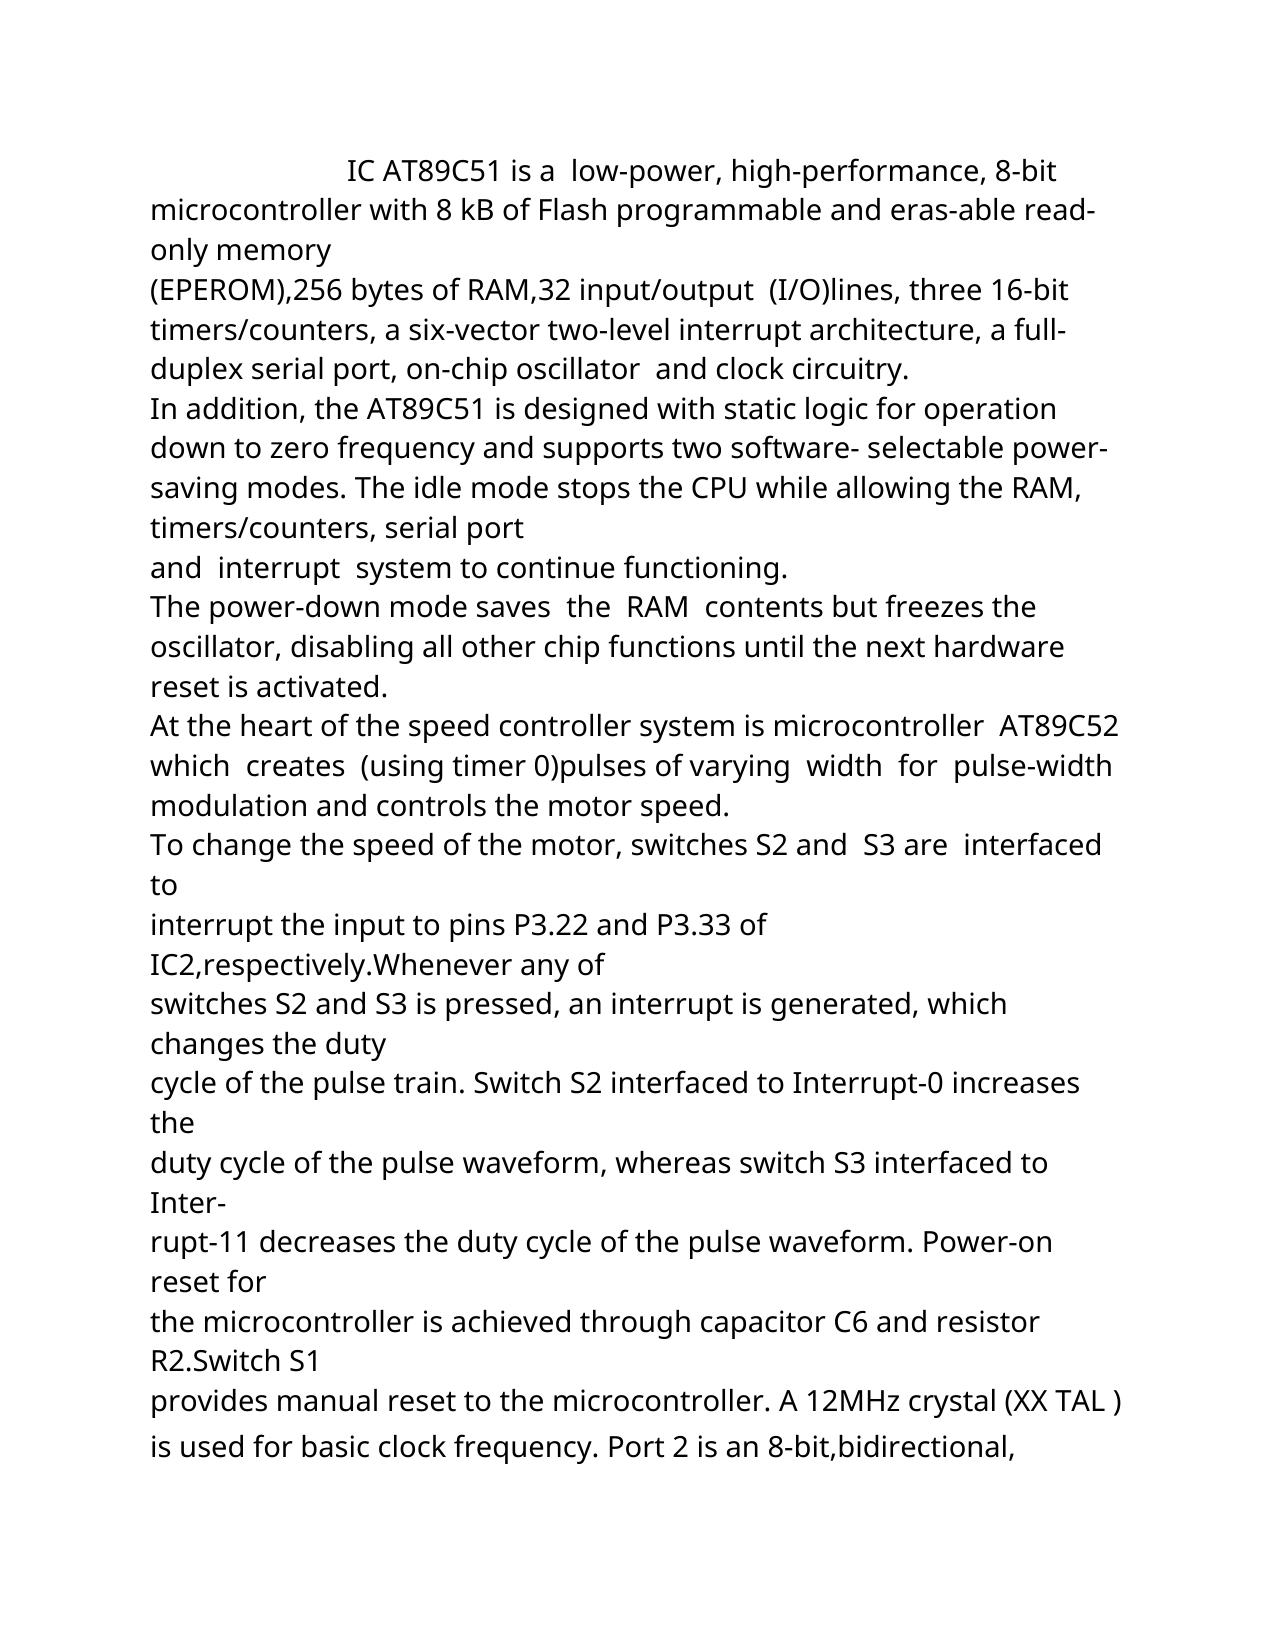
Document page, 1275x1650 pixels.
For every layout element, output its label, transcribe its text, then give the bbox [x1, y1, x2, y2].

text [150, 1380, 1125, 1466]
text IC AT89C51 is a low-power, high-performance, 8-bit microcontroller with 8 kB of Flash programmable and eras-able read-only memory [150, 150, 1125, 269]
text At the heart of the speed controller system is microcontroller AT89C52 [150, 706, 1125, 745]
text duty cycle of the pulse waveform, whereas switch S3 interfaced to Inter- [150, 1142, 1125, 1222]
text and interrupt system to continue functioning. [150, 547, 1125, 587]
text which creates (using timer 0)pulses of varying width for pulse-width modulation and controls the motor speed. [150, 745, 1125, 825]
text To change the speed of the motor, switches S2 and S3 are interfaced to [150, 825, 1125, 904]
text the microcontroller is achieved through capacitor C6 and resistor R2.Switch S1 [150, 1301, 1125, 1380]
text cycle of the pulse train. Switch S2 interfaced to Interrupt-0 increases the [150, 1063, 1125, 1142]
text rupt-11 decreases the duty cycle of the pulse waveform. Power-on reset for [150, 1222, 1125, 1301]
text In addition, the AT89C51 is designed with static logic for operation down to zero frequency and supports two software- selectable power-saving modes. The idle mode stops the CPU while allowing the RAM, timers/counters, serial port [150, 388, 1125, 547]
text switches S2 and S3 is pressed, an interrupt is generated, which changes the duty [150, 983, 1125, 1063]
text (EPEROM),256 bytes of RAM,32 input/output (I/O)lines, three 16-bit timers/counters, a six-vector two-level interrupt architecture, a full-duplex serial port, on-chip oscillator and clock circuitry. [150, 269, 1125, 388]
text The power-down mode saves the RAM contents but freezes the oscillator, disabling all other chip functions until the next hardware reset is activated. [150, 587, 1125, 706]
text interrupt the input to pins P3.22 and P3.33 of IC2,respectively.Whenever any of [150, 904, 1125, 983]
